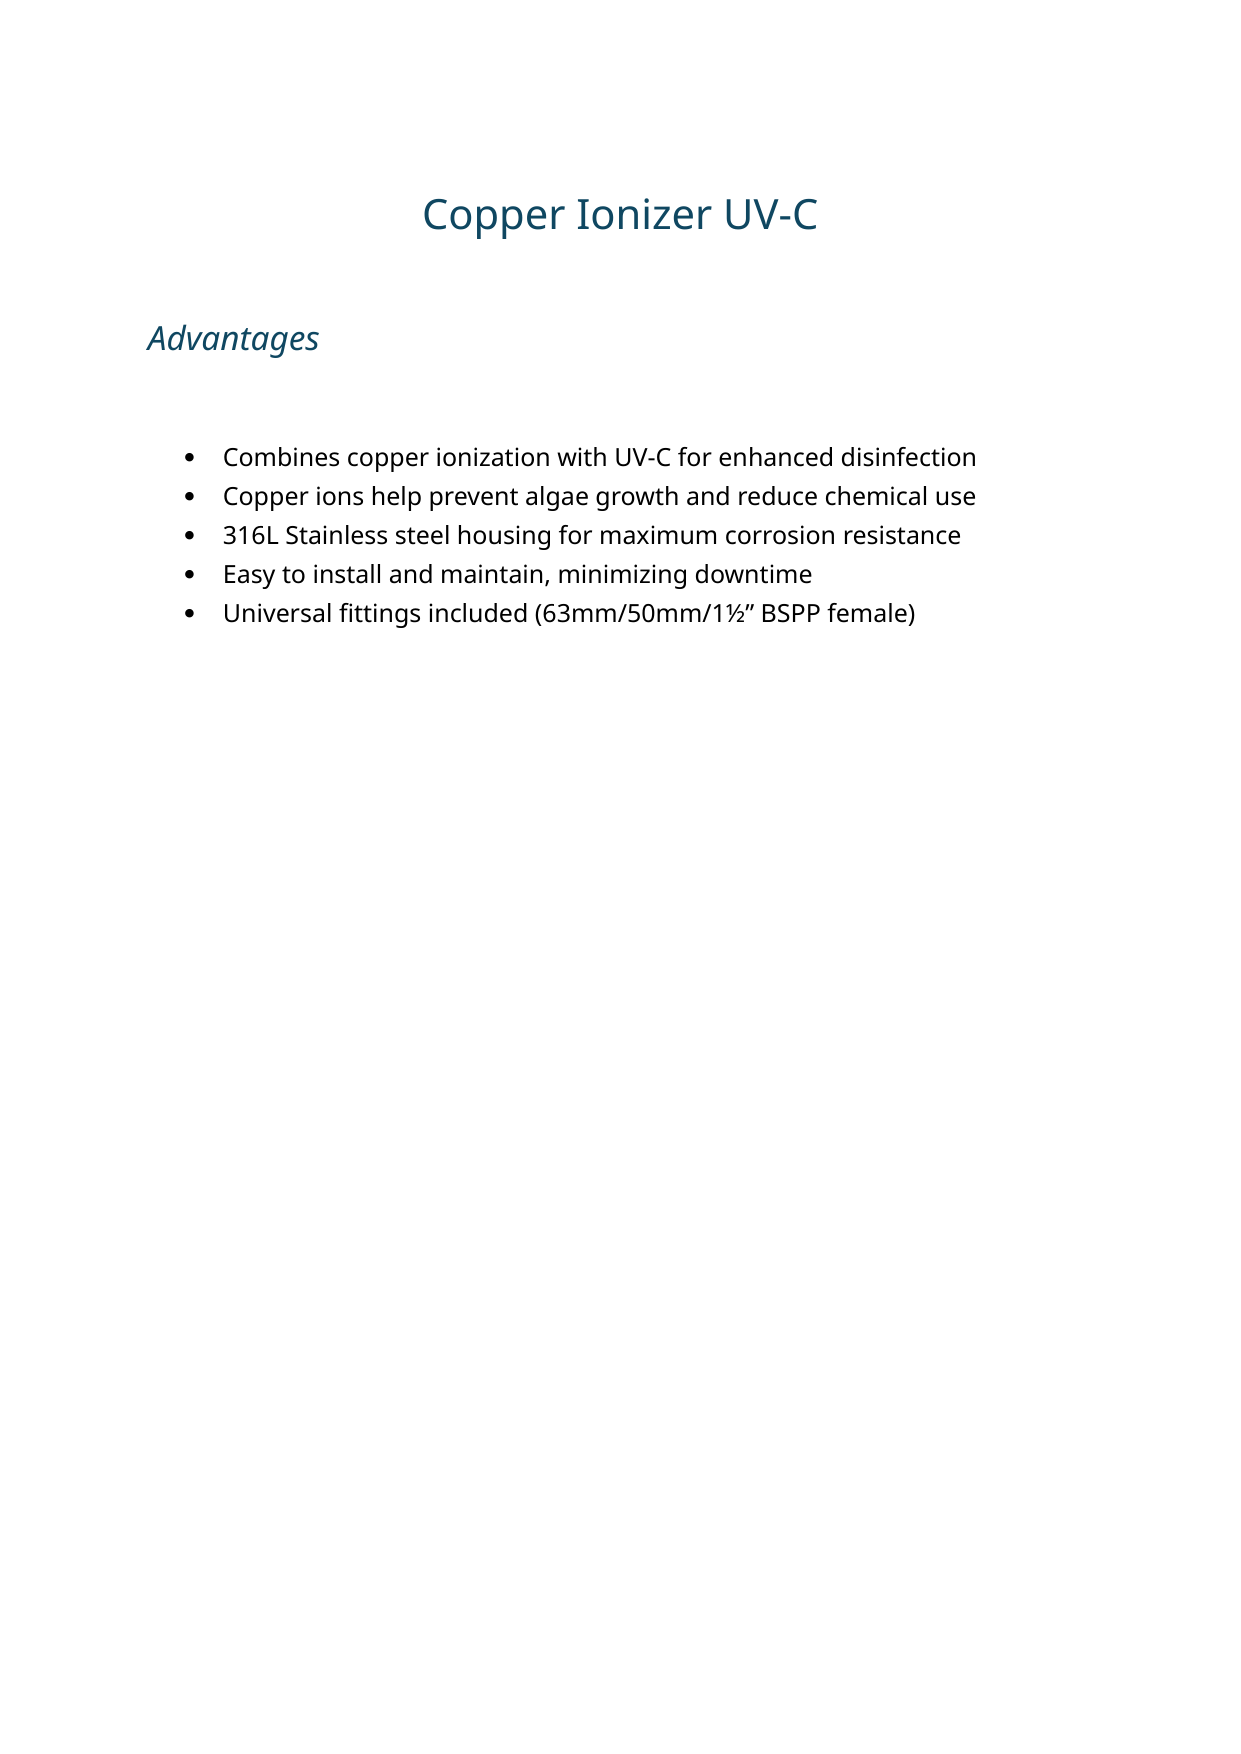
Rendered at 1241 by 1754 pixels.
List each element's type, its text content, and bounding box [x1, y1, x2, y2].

list Universal fittings included (63mm/50mm/1½” BSPP female) [185, 596, 1093, 630]
list Combines copper ionization with UV-C for enhanced disinfection [185, 439, 1093, 473]
list Easy to install and maintain, minimizing downtime [185, 557, 1093, 591]
subtitle Copper Ionizer UV-C [148, 185, 1093, 242]
list Copper ions help prevent algae growth and reduce chemical use [185, 478, 1093, 512]
text Advantages [148, 314, 1093, 360]
list 316L Stainless steel housing for maximum corrosion resistance [185, 517, 1093, 552]
